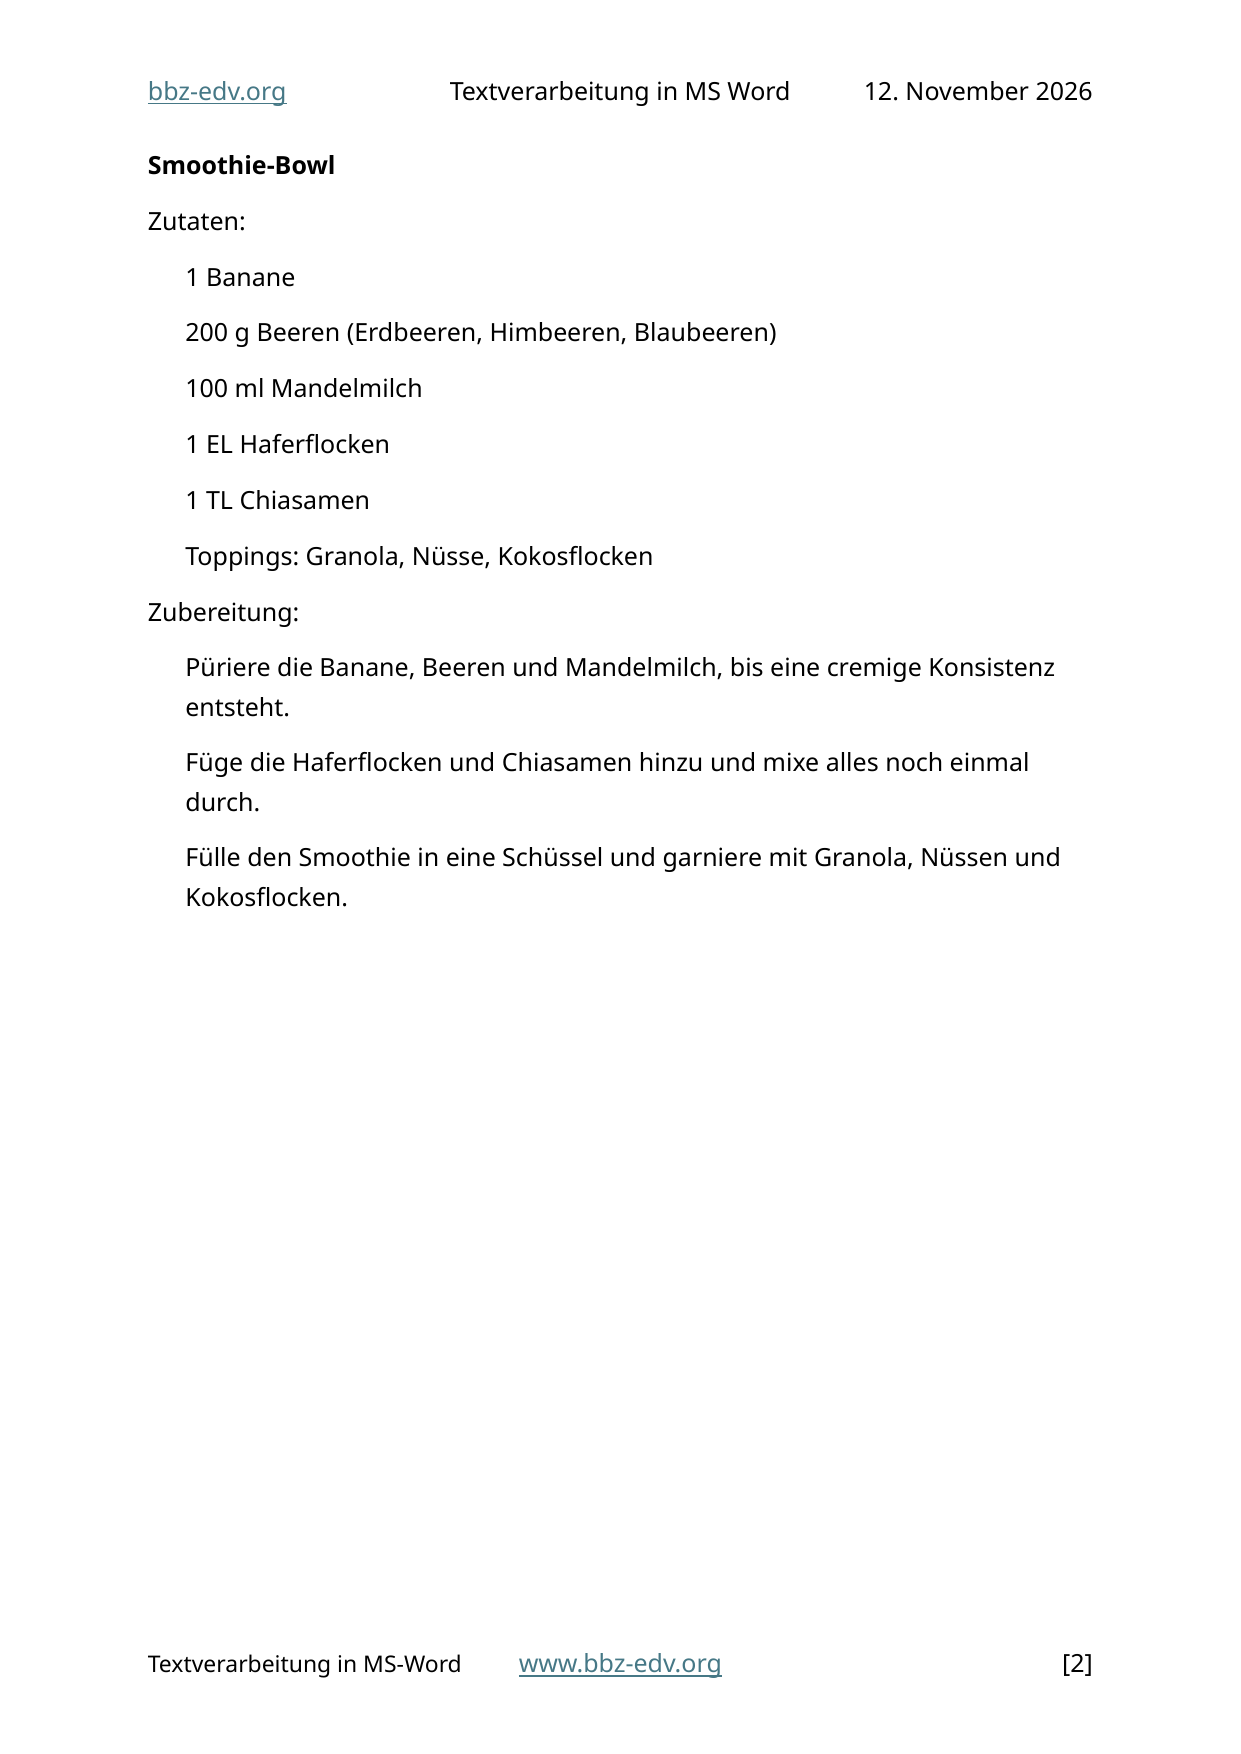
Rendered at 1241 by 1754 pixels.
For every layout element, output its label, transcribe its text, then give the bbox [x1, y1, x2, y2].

text 200 g Beeren (Erdbeeren, Himbeeren, Blaubeeren) [185, 315, 1093, 349]
text Smoothie-Bowl [148, 148, 1093, 182]
text Füge die Haferflocken und Chiasamen hinzu und mixe alles noch einmal durch. [185, 745, 1093, 818]
text 100 ml Mandelmilch [185, 371, 1093, 405]
text 1 TL Chiasamen [185, 483, 1093, 517]
text Zutaten: [148, 203, 1093, 237]
text Toppings: Granola, Nüsse, Kokosflocken [185, 538, 1093, 572]
text Zubereitung: [148, 594, 1093, 628]
text Püriere die Banane, Beeren und Mandelmilch, bis eine cremige Konsistenz entsteht. [185, 650, 1093, 723]
text Fülle den Smoothie in eine Schüssel und garniere mit Granola, Nüssen und Kokosflocken. [185, 840, 1093, 913]
text 1 Banane [185, 259, 1093, 293]
text 1 EL Haferflocken [185, 427, 1093, 461]
